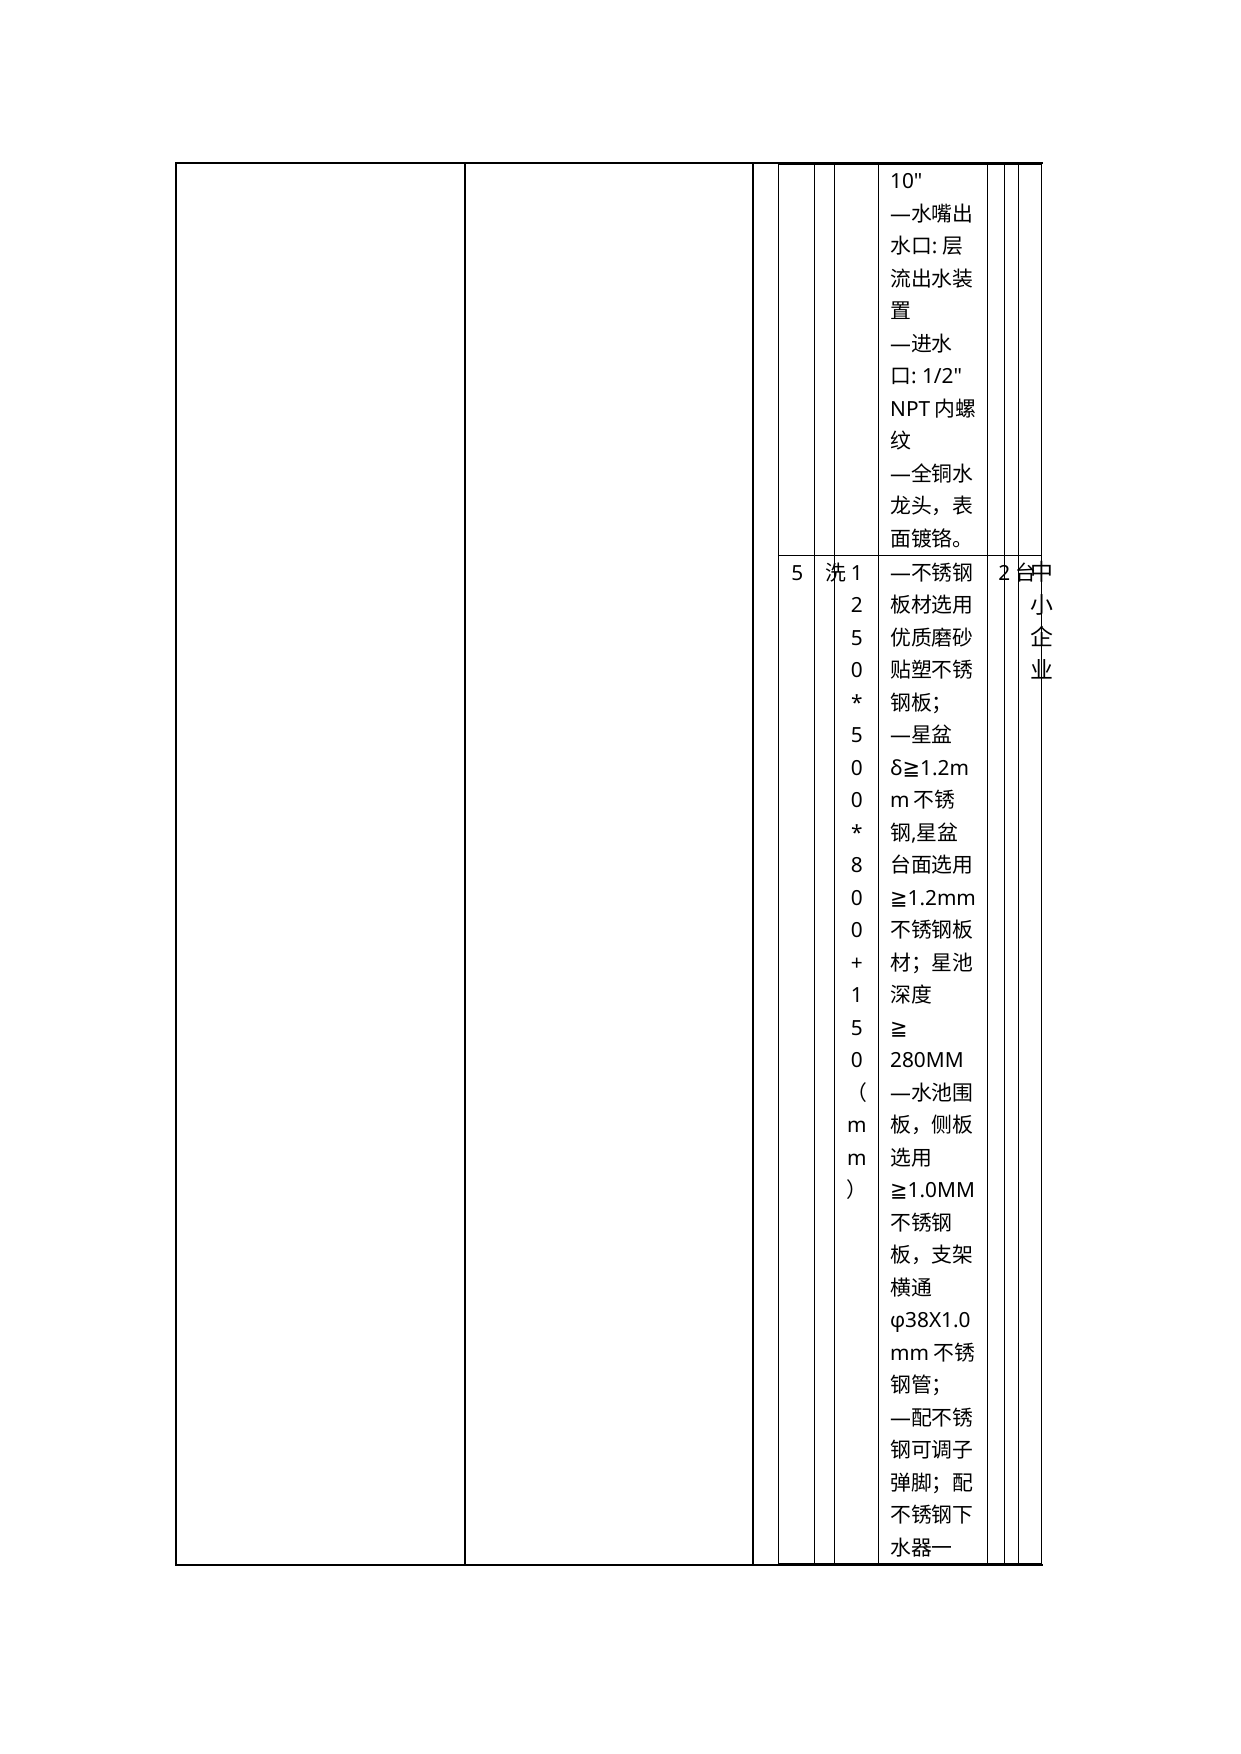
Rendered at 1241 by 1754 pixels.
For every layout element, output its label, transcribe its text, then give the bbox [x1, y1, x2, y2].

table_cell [779, 165, 814, 555]
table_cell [815, 165, 834, 555]
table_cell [988, 165, 1004, 555]
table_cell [879, 165, 987, 555]
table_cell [879, 556, 987, 1563]
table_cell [1005, 165, 1018, 555]
table_cell [466, 164, 752, 1564]
table_cell 1 [177, 164, 464, 1564]
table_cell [754, 164, 778, 1564]
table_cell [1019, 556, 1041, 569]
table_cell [835, 165, 878, 555]
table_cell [1019, 165, 1041, 555]
